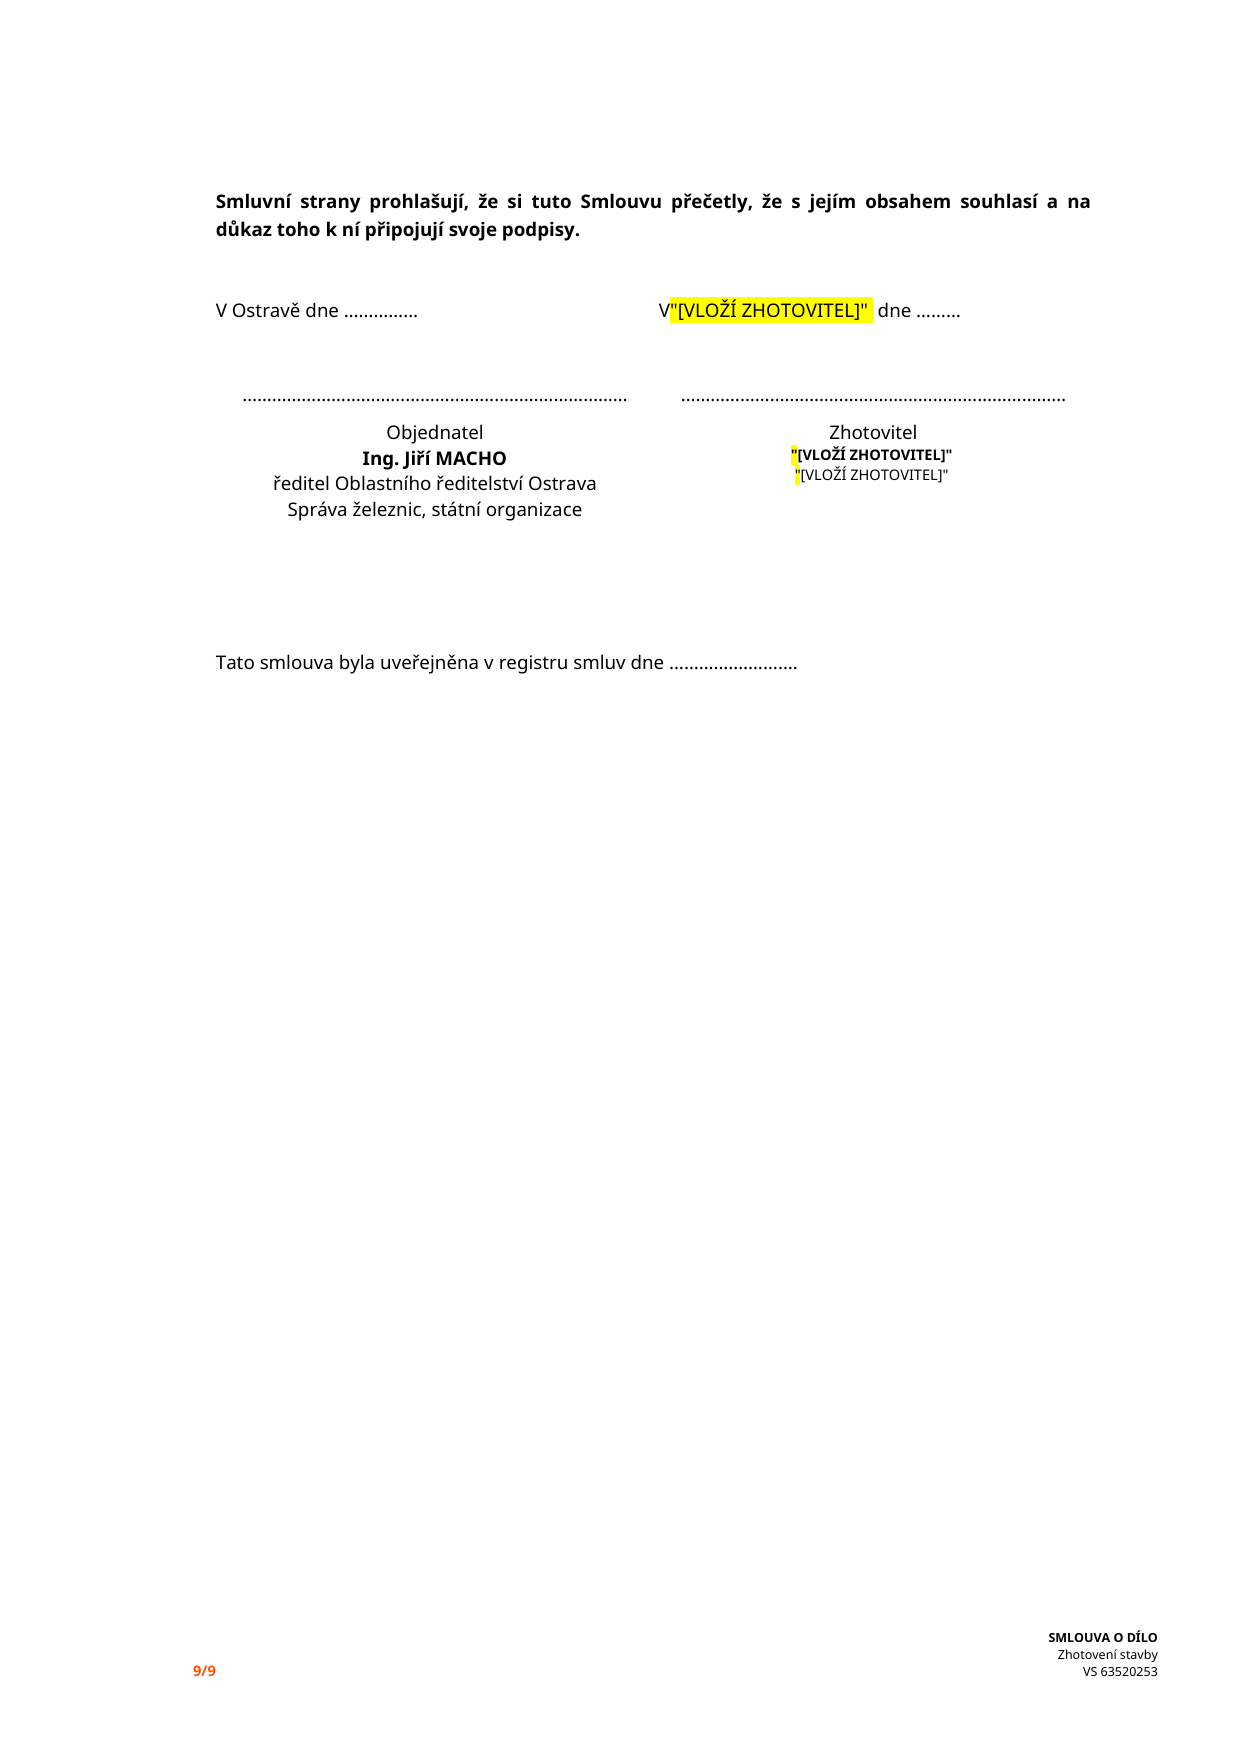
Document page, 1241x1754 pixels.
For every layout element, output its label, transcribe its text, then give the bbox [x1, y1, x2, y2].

table_header …………………………………………………………………… Objednatel Ing. Jiří MACHO ředitel Oblastního ředitelství Ostrava Správa železnic, státní organizace [216, 378, 654, 528]
text V Ostravě dne …………… V dne ……… [873, 297, 1093, 323]
text V Ostravě dne …………… V dne ……… [216, 297, 670, 323]
text Smluvní strany prohlašují, že si tuto Smlouvu přečetly, že s jejím obsahem souhlasí a na důkaz toho k ní připojují svoje podpisy. [216, 188, 1093, 242]
table_header …………………………………………………………………… Zhotovitel [654, 378, 1093, 528]
text Tato smlouva byla uveřejněna v registru smluv dne ………….…………. [216, 649, 1093, 675]
